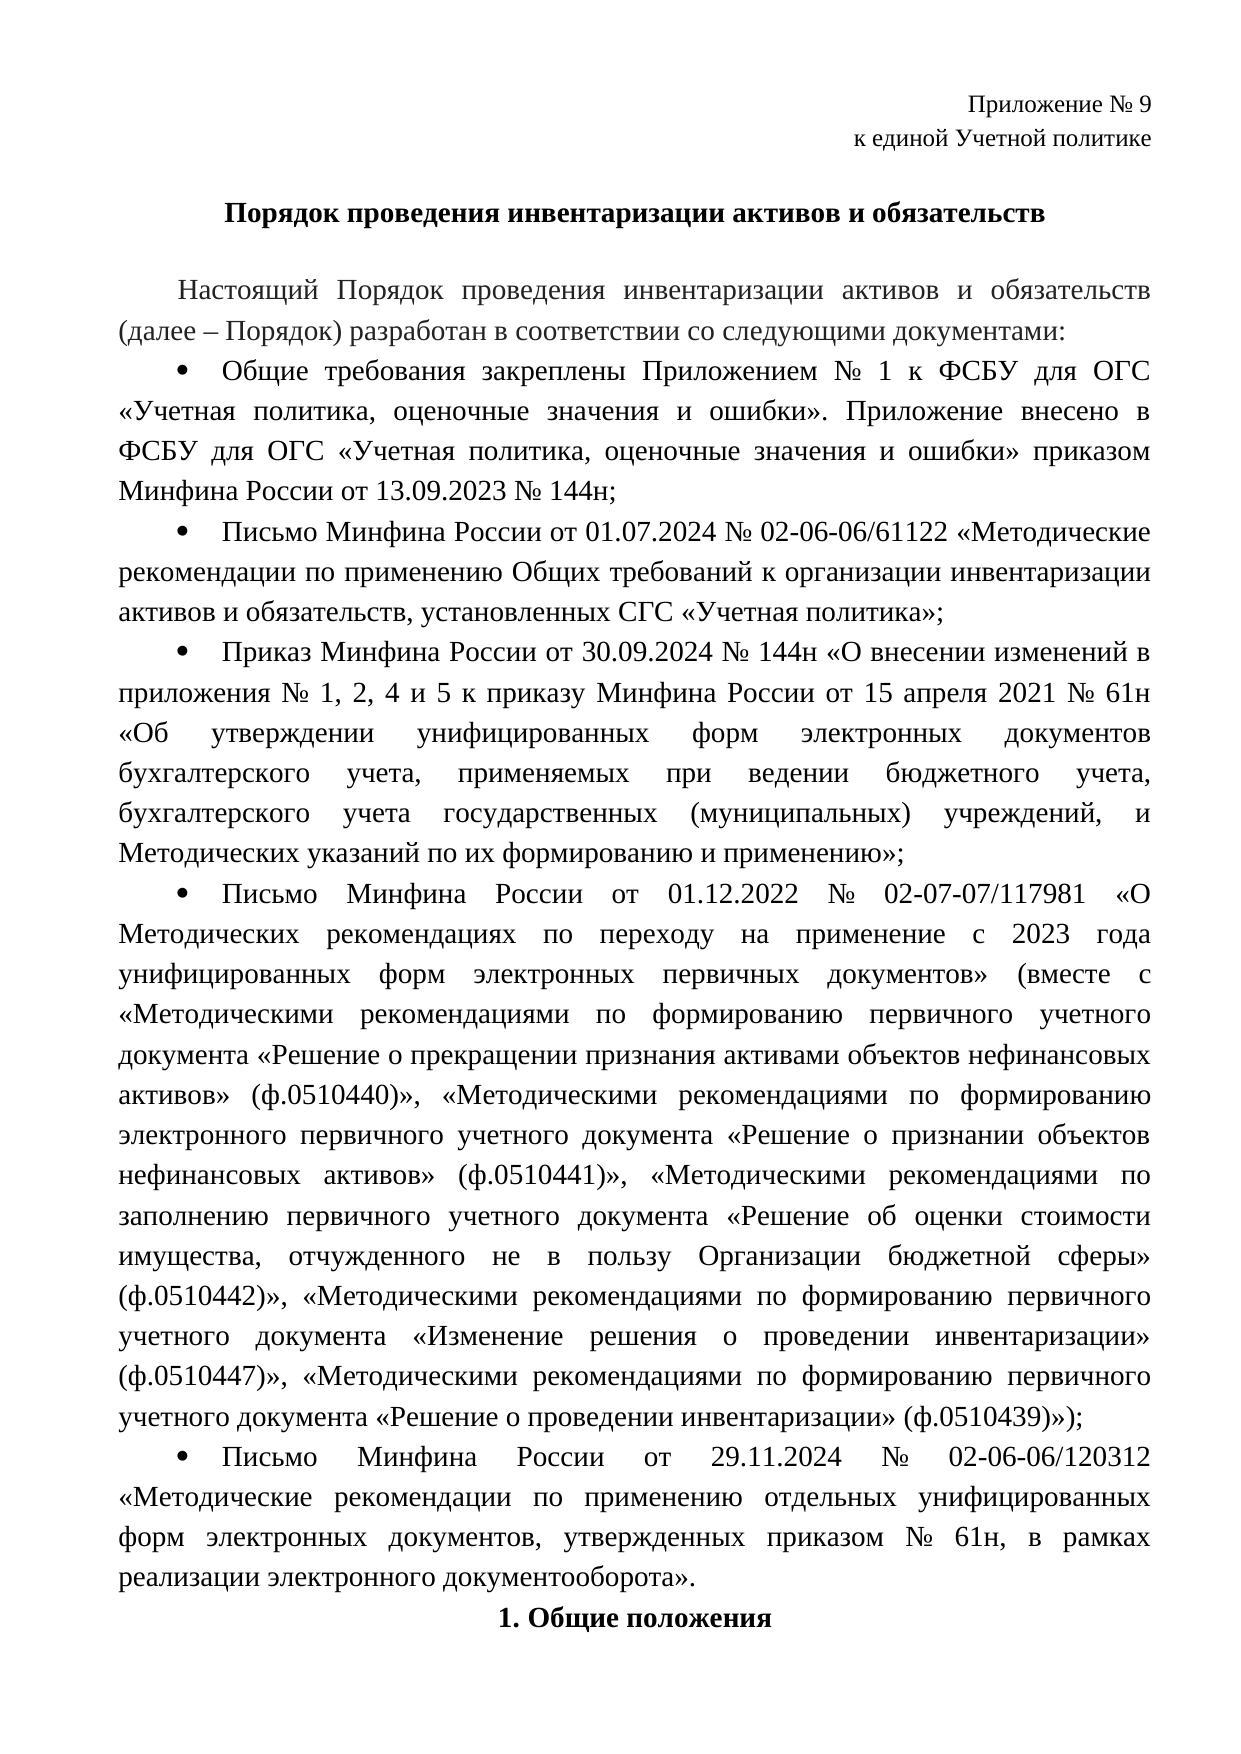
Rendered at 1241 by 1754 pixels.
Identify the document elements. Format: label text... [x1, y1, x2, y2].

list Письмо Минфина России от 29.11.2024 № 02-06-06/120312 «Методические рекомендации по применению отдельных унифицированных форм электронных документов, утвержденных приказом № 61н, в рамках реализации электронного документооборота». [118, 1439, 1152, 1593]
list Письмо Минфина России от 01.07.2024 № 02-06-06/61122 «Методические рекомендации по применению Общих требований к организации инвентаризации активов и обязательств, установленных СГС «Учетная политика»; [118, 514, 1152, 628]
list Общие положения [118, 1600, 1152, 1633]
text к единой Учетной политике [118, 123, 1152, 152]
list Приказ Минфина России от 30.09.2024 № 144н «О внесении изменений в приложения № 1, 2, 4 и 5 к приказу Минфина России от 15 апреля 2021 № 61н «Об утверждении унифицированных форм электронных документов бухгалтерского учета, применяемых при ведении бюджетного учета, бухгалтерского учета государственных (муниципальных) учреждений, и Методических указаний по их формированию и применению»; [118, 634, 1152, 869]
list Письмо Минфина России от 01.12.2022 № 02-07-07/117981 «О Методических рекомендациях по переходу на применение с 2023 года унифицированных форм электронных первичных документов» (вместе с «Методическими рекомендациями по формированию первичного учетного документа «Решение о прекращении признания активами объектов нефинансовых активов» (ф.0510440)», «Методическими рекомендациями по формированию электронного первичного учетного документа «Решение о признании объектов нефинансовых активов» (ф.0510441)», «Методическими рекомендациями по заполнению первичного учетного документа «Решение об оценки стоимости имущества, отчужденного не в пользу Организации бюджетной сферы» (ф.0510442)», «Методическими рекомендациями по формированию первичного учетного документа «Изменение решения о проведении инвентаризации» (ф.0510447)», «Методическими рекомендациями по формированию первичного учетного документа «Решение о проведении инвентаризации» (ф.0510439)»); [118, 876, 1152, 1432]
text Приложение № 9 [118, 89, 1152, 117]
text Порядок проведения инвентаризации активов и обязательств [118, 195, 1152, 228]
list Общие требования закреплены Приложением № 1 к ФСБУ для ОГС «Учетная политика, оценочные значения и ошибки». Приложение внесено в ФСБУ для ОГС «Учетная политика, оценочные значения и ошибки» приказом Минфина России от 13.09.2023 № 144н; [118, 353, 1152, 507]
text Настоящий Порядок проведения инвентаризации активов и обязательств (далее – Порядок) разработан в соответствии со следующими документами: [118, 272, 1152, 346]
